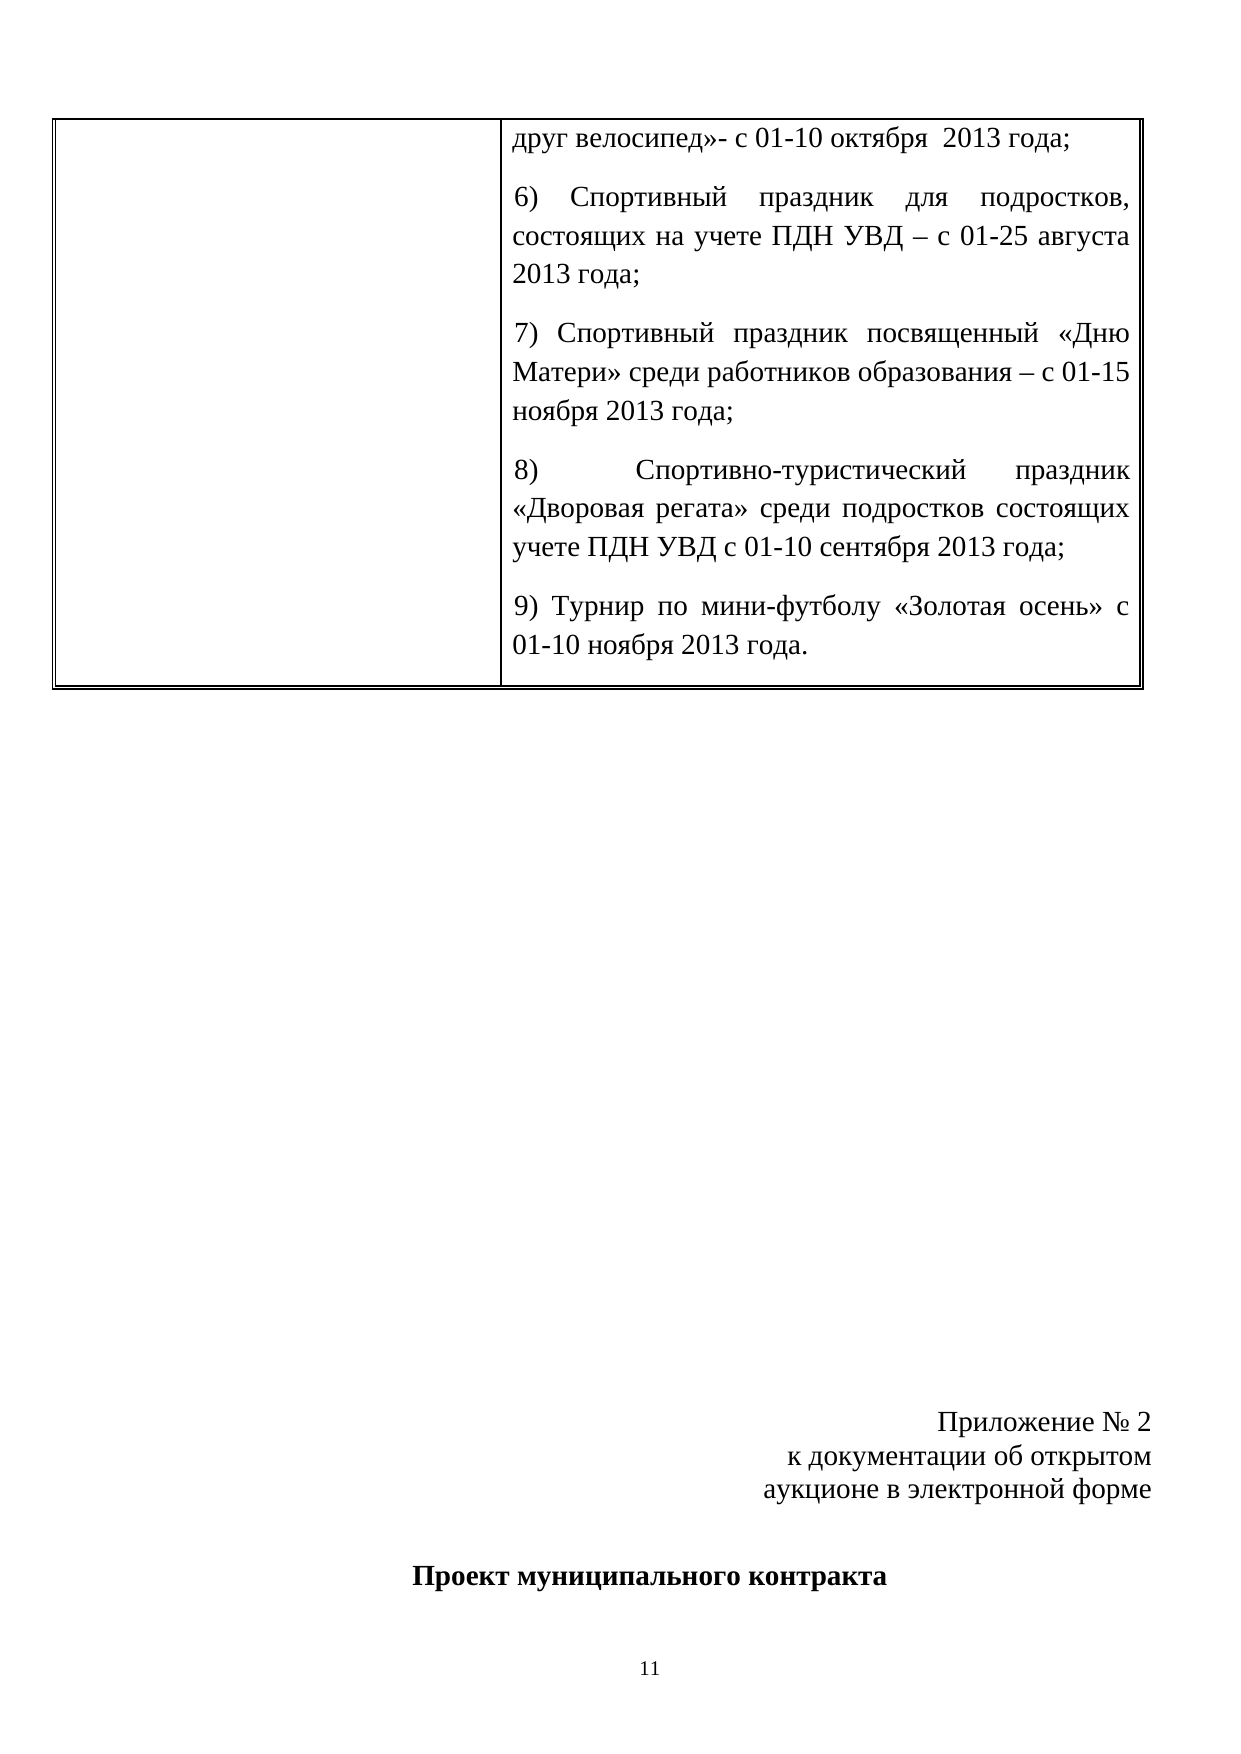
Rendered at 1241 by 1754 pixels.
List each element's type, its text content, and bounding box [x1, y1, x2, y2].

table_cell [502, 120, 1139, 685]
text аукционе в электронной форме [148, 1471, 1152, 1505]
text Проект муниципального контракта [148, 1558, 1152, 1591]
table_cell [56, 120, 500, 685]
text к документации об открытом [148, 1438, 1152, 1471]
text Приложение № 2 [148, 1404, 1152, 1438]
